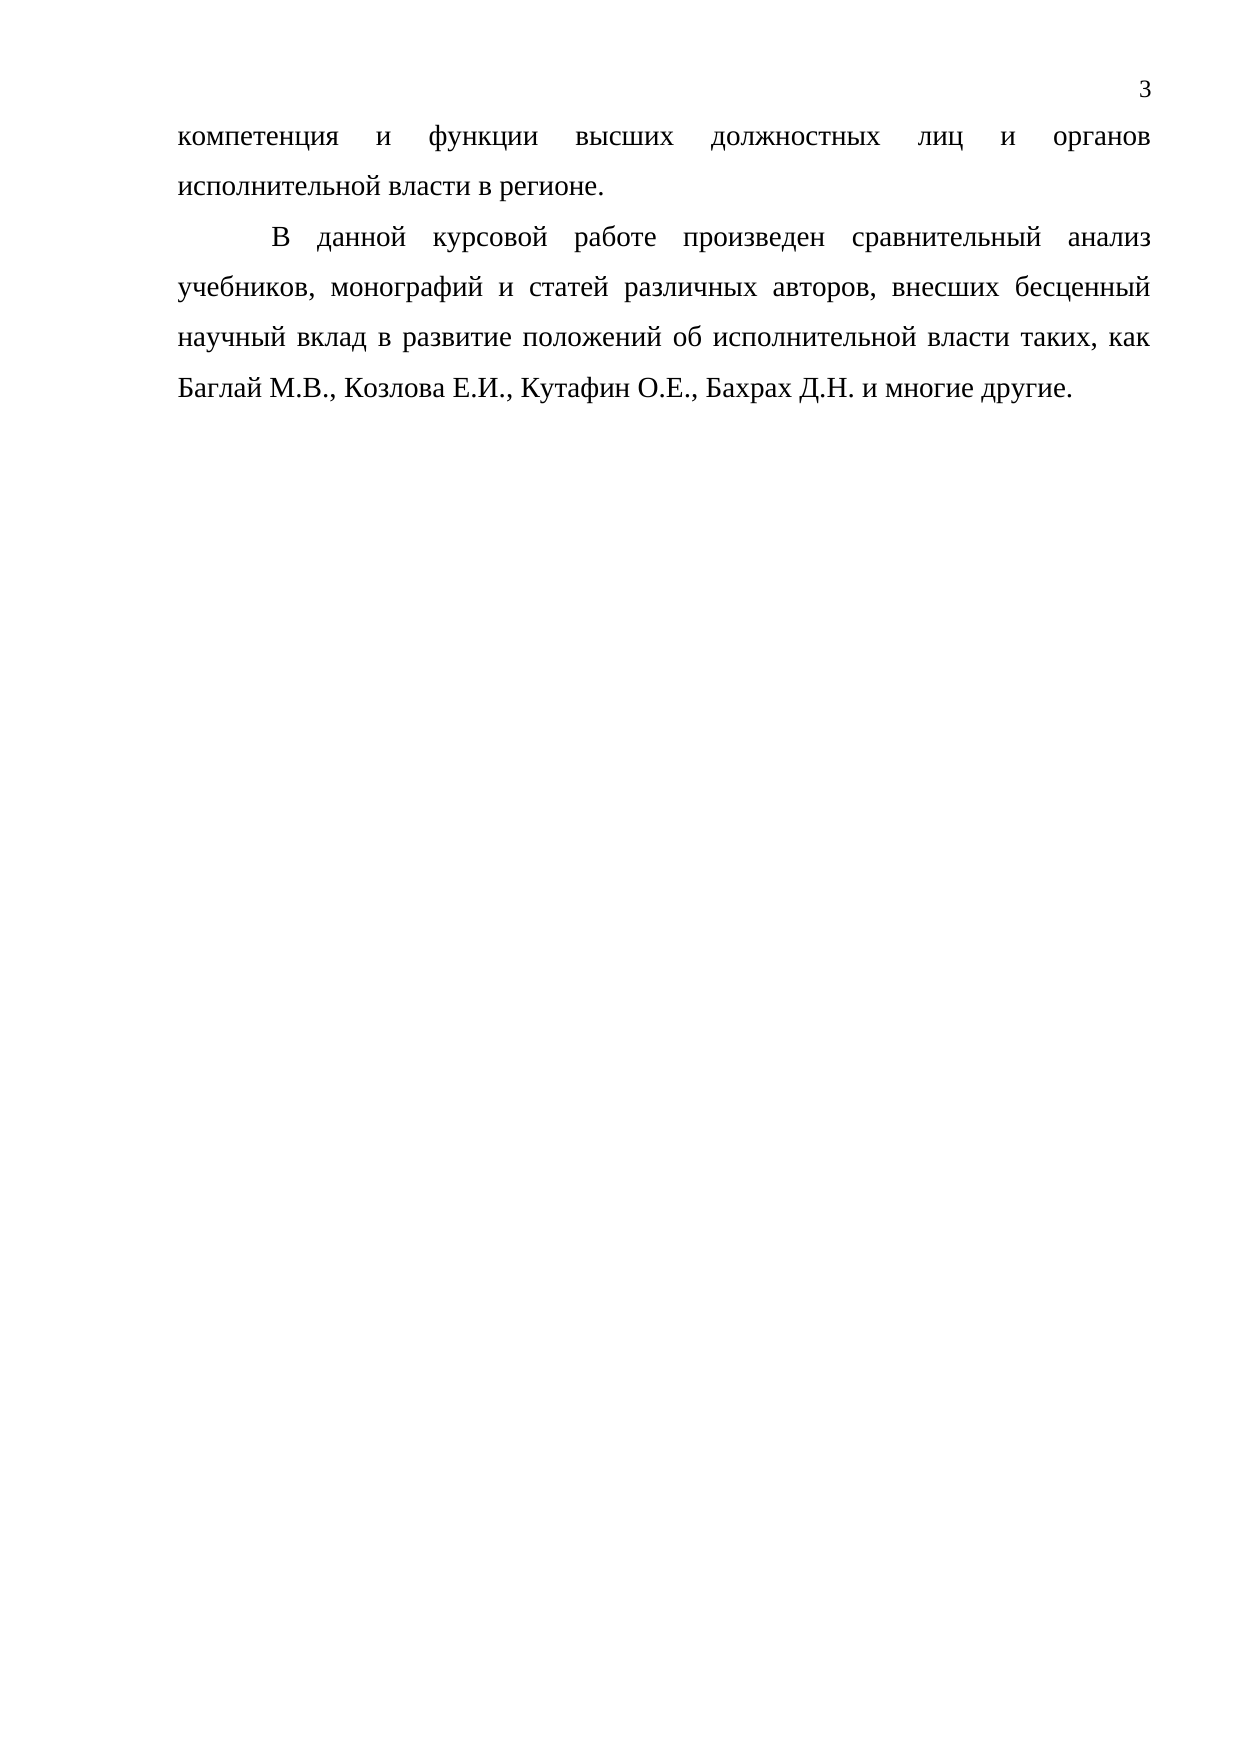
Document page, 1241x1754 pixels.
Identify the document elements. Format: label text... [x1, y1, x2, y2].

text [177, 118, 1152, 202]
text В данной курсовой работе произведен сравнительный анализ учебников, монографий и статей различных авторов, внесших бесценный научный вклад в развитие положений об исполнительной власти таких, как Баглай М.В., Козлова Е.И., Кутафин О.Е., Бахрах Д.Н. и многие другие. [177, 219, 1152, 403]
